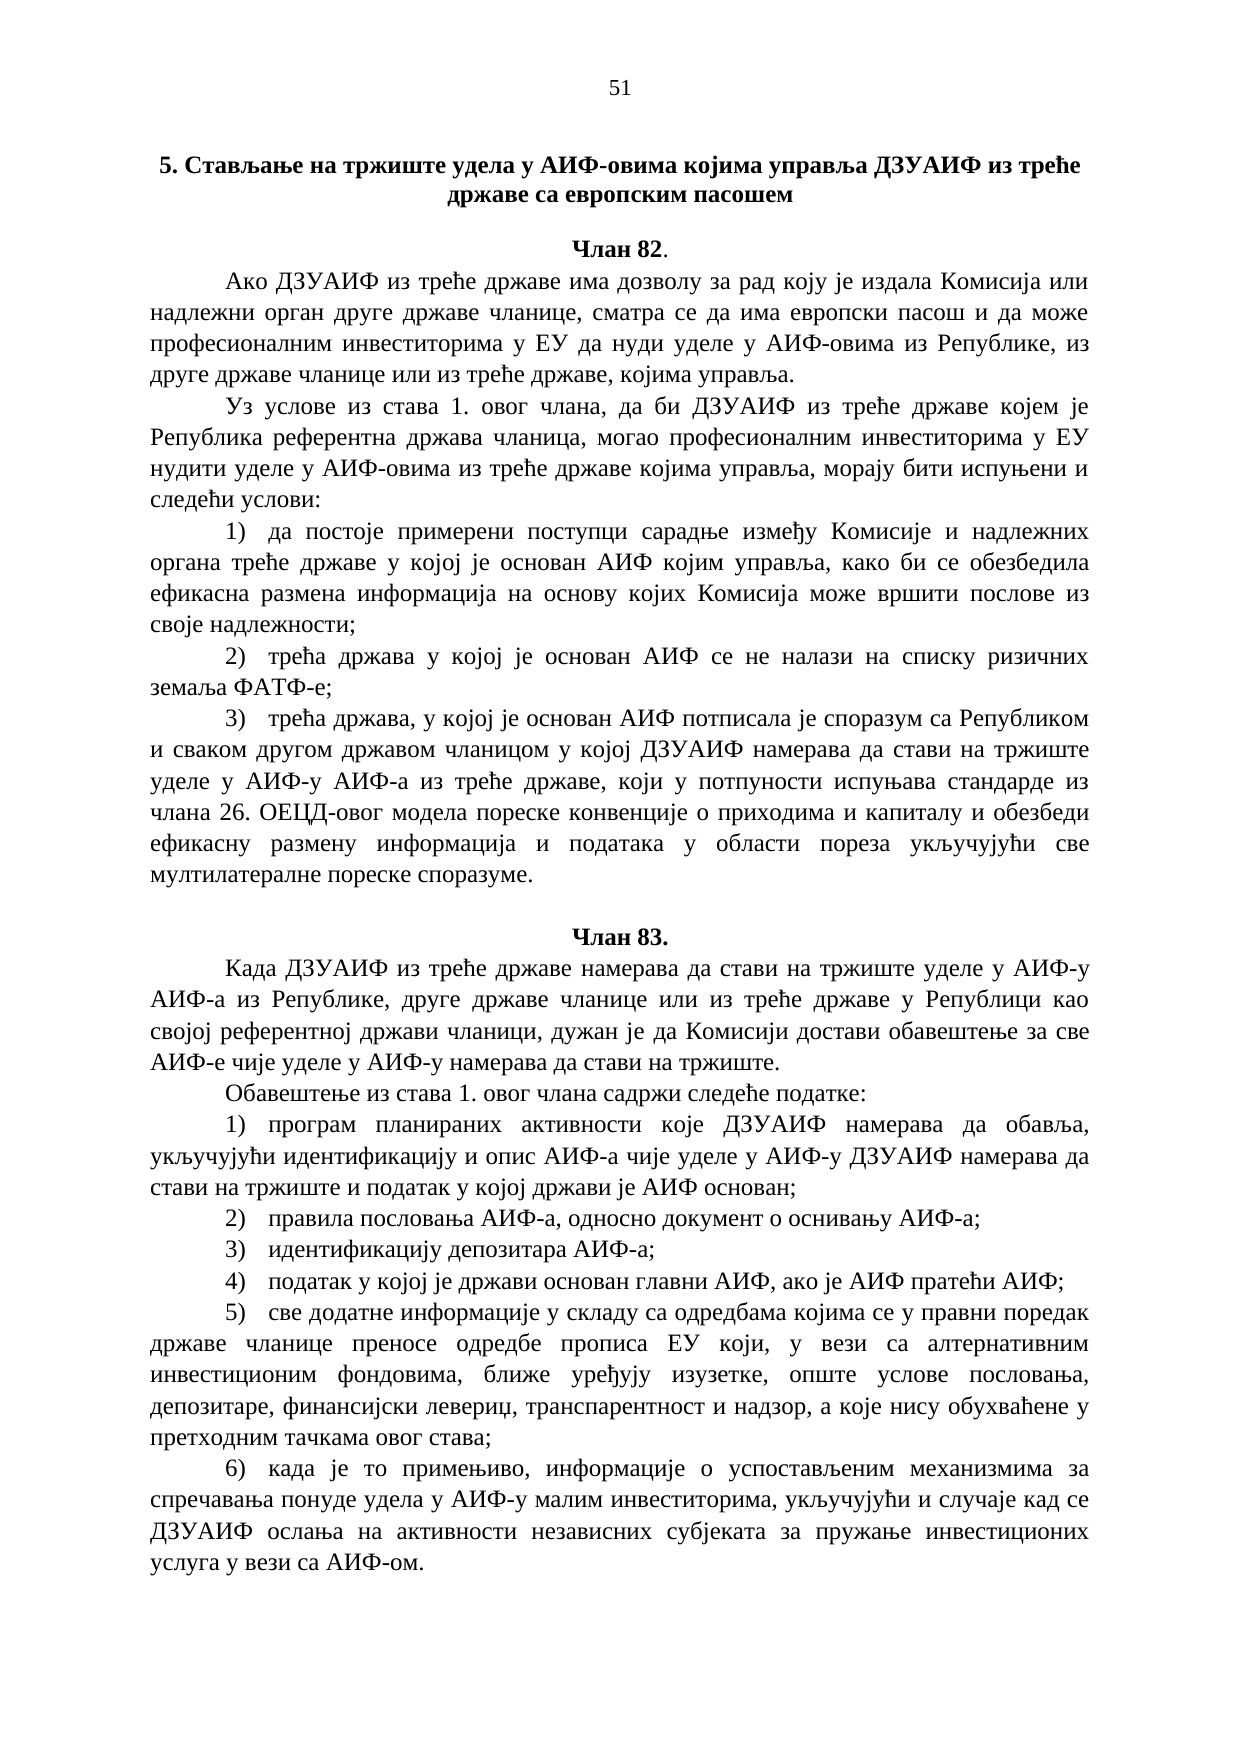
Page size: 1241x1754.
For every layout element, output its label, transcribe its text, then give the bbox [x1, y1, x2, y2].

text Када ДЗУАИФ из треће државе намерава да стави на тржиште уделе у АИФ-у АИФ-а из Републике, друге државе чланице или из треће државе у Републици као својој референтној држави чланици, дужан је да Комисији достави обавештење за све АИФ-е чије уделе у АИФ-у намерава да стави на тржиште. [150, 952, 1090, 1077]
text Ако ДЗУАИФ из треће државе има дозволу за рад коју је издала Комисија или надлежни орган друге државе чланице, сматра се да има европски пасош и да може професионалним инвеститорима у ЕУ да нуди уделе у АИФ-овима из Републике, из друге државе чланице или из треће државе, којима управља. [150, 264, 1090, 389]
text Обавештење из става 1. овог члана садржи следеће податке: [150, 1077, 1090, 1108]
text 5. Стављање на тржиште удела у АИФ-овима којима управља ДЗУАИФ из треће државе са европским пасошем [150, 150, 1090, 207]
list податак у којој је држави основан главни АИФ, ако је АИФ пратећи АИФ; [150, 1264, 1090, 1295]
list трећа држава, у којој је основан АИФ потписала је споразум са Републиком и сваком другом државом чланицом у којој ДЗУАИФ намерава да стави на тржиште уделе у АИФ-у АИФ-а из треће државе, који у потпуности испуњава стандарде из члана 26. ОЕЦД-овог модела пореске конвенције о приходима и капиталу и обезбеди ефикасну размену информација и података у области пореза укључујући све мултилатералне пореске споразуме. [150, 702, 1090, 889]
list правила пословања АИФ-а, односно документ о оснивању АИФ-а; [150, 1202, 1090, 1233]
list програм планираних активности које ДЗУАИФ намерава да обавља, укључујући идентификацију и опис АИФ-а чије уделе у АИФ-у ДЗУАИФ намерава да стави на тржиште и податак у којој држави је АИФ основан; [150, 1108, 1090, 1202]
text Уз услове из става 1. овог члана, да би ДЗУАИФ из треће државе којем је Република референтна држава чланица, могао професионалним инвеститорима у ЕУ нудити уделе у АИФ-овима из треће државе којима управља, морају бити испуњени и следећи услови: [150, 389, 1090, 514]
list када је то примењиво, информације о успостављеним механизмима за спречавања понуде удела у АИФ-у малим инвеститорима, укључујући и случаје кад се ДЗУАИФ ослања на активности независних субјеката за пружање инвестиционих услуга у вези са АИФ-ом. [150, 1452, 1090, 1577]
list све додатне информације у складу са одредбама којима се у правни поредак државе чланице преносе одредбе прописа ЕУ који, у вези са алтернативним инвестиционим фондовима, ближе уређују изузетке, опште услове пословања, депозитаре, финансијски левериџ, транспарентност и надзор, а које нису обухваћене у претходним тачкама овог става; [150, 1295, 1090, 1452]
list трећа држава у којој је основан АИФ се не налази на списку ризичних земаља ФАТФ-е; [150, 639, 1090, 702]
list да постоје примерени поступци сарадње између Комисије и надлежних органа треће државе у којој је основан АИФ којим управља, како би се обезбедила ефикасна размена информација на основу којих Комисија може вршити послове из своје надлежности; [150, 514, 1090, 639]
list идентификацију депозитара АИФ-а; [150, 1233, 1090, 1264]
text Члан 83. [150, 920, 1090, 952]
text Члан 82. [150, 233, 1090, 264]
